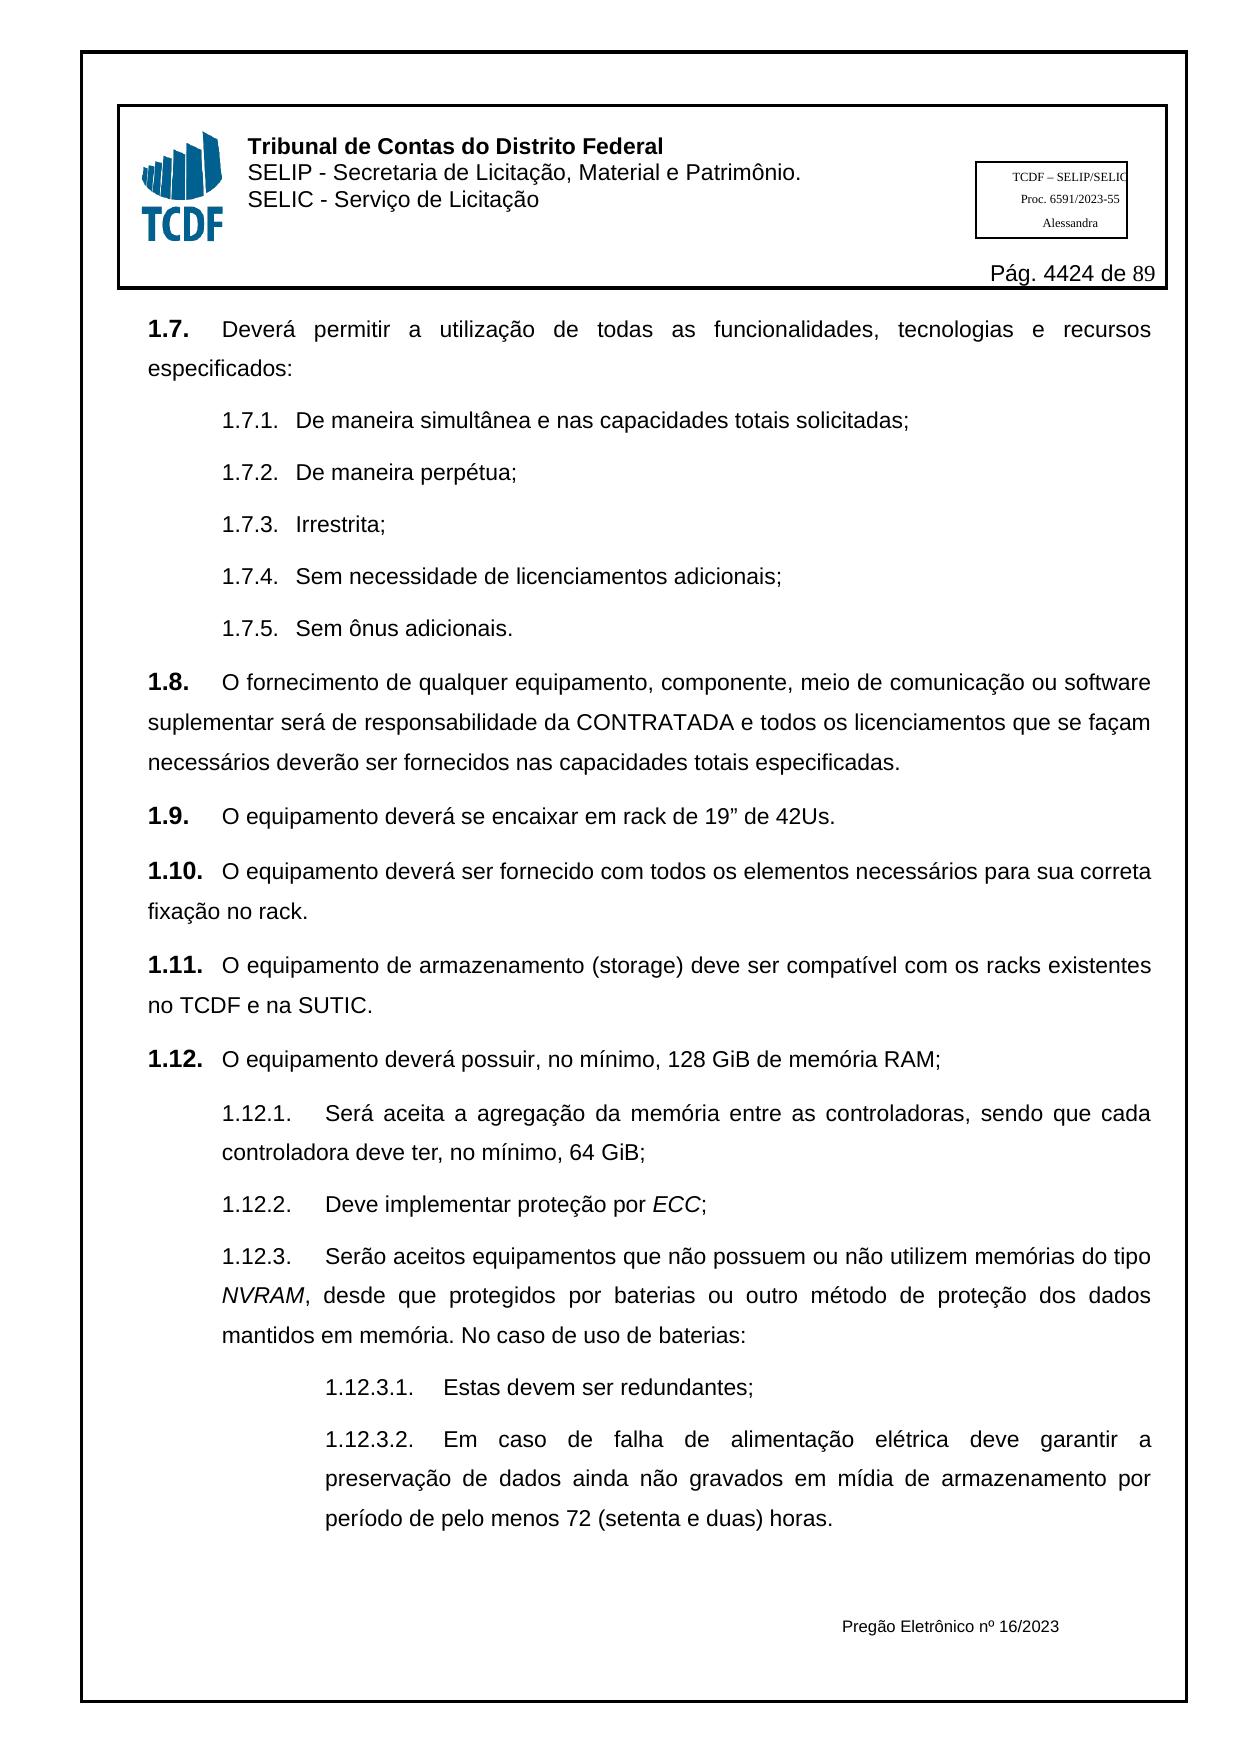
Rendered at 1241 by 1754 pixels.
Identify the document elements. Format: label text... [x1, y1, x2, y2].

list Será aceita a agregação da memória entre as controladoras, sendo que cada controladora deve ter, no mínimo, 64 GiB; [222, 1099, 1152, 1165]
list De maneira simultânea e nas capacidades totais solicitadas; [222, 407, 1152, 434]
list O fornecimento de qualquer equipamento, componente, meio de comunicação ou software suplementar será de responsabilidade da CONTRATADA e todos os licenciamentos que se façam necessários deverão ser fornecidos nas capacidades totais especificadas. [148, 667, 1152, 775]
list Irrestrita; [222, 511, 1152, 538]
list Em caso de falha de alimentação elétrica deve garantir a preservação de dados ainda não gravados em mídia de armazenamento por período de pelo menos 72 (setenta e duas) horas. [325, 1426, 1152, 1531]
list Estas devem ser redundantes; [325, 1374, 1152, 1400]
picture [127, 129, 237, 244]
list Deve implementar proteção por ECC; [222, 1191, 1152, 1217]
list Sem necessidade de licenciamentos adicionais; [222, 563, 1152, 590]
list O equipamento de armazenamento (storage) deve ser compatível com os racks existentes no TCDF e na SUTIC. [148, 950, 1152, 1018]
list Sem ônus adicionais. [222, 615, 1152, 642]
list O equipamento deverá ser fornecido com todos os elementos necessários para sua correta fixação no rack. [148, 856, 1152, 924]
list De maneira perpétua; [222, 459, 1152, 486]
list Deverá permitir a utilização de todas as funcionalidades, tecnologias e recursos especificados: [148, 313, 1152, 382]
list O equipamento deverá possuir, no mínimo, 128 GiB de memória RAM; [148, 1044, 1152, 1073]
list Serão aceitos equipamentos que não possuem ou não utilizem memórias do tipo NVRAM, desde que protegidos por baterias ou outro método de proteção dos dados mantidos em memória. No caso de uso de baterias: [222, 1243, 1152, 1348]
list O equipamento deverá se encaixar em rack de 19” de 42Us. [148, 801, 1152, 829]
